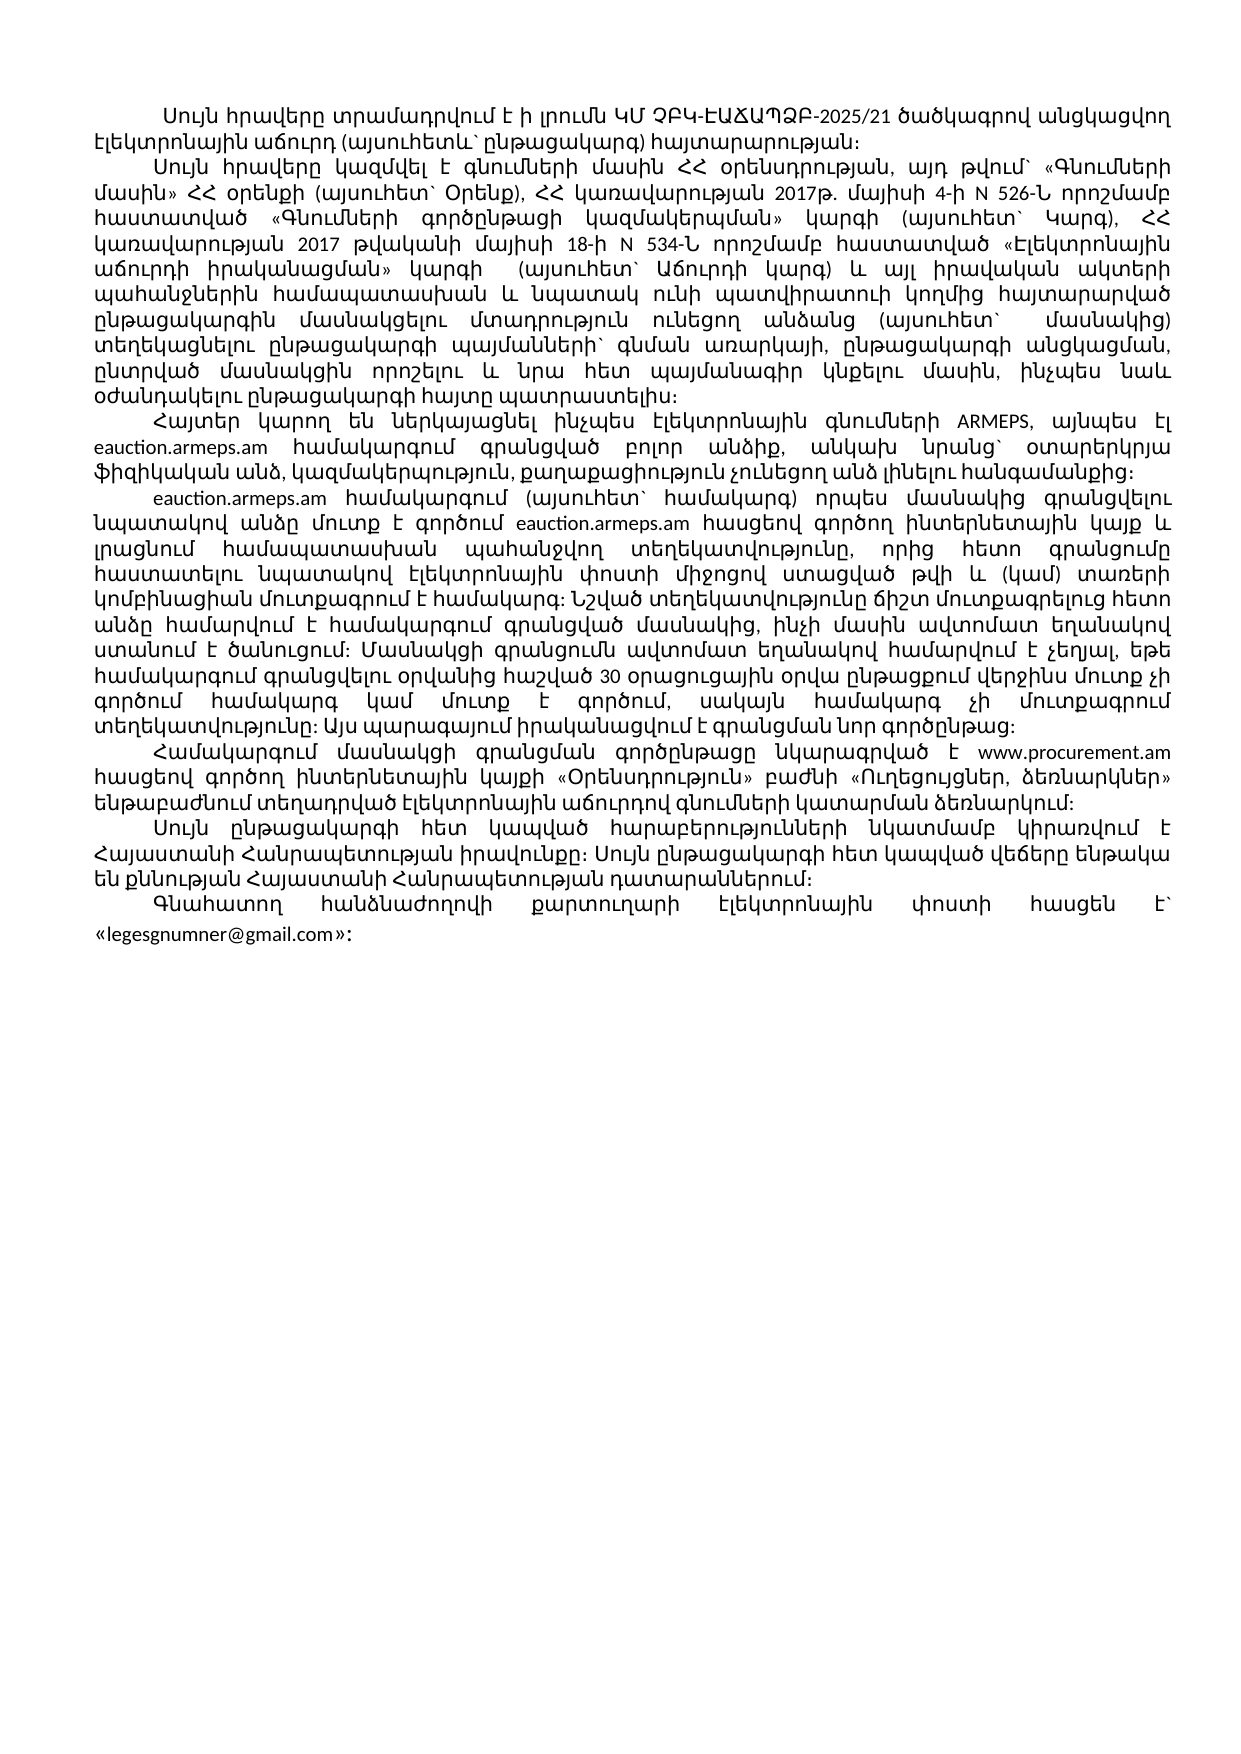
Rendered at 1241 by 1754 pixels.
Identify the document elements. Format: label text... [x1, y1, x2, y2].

text Սույն ընթացակարգի հետ կապված հարաբերությունների նկատմամբ կիրառվում է Հայաստանի Հանրապետության իրավունքը։ Սույն ընթացակարգի հետ կապված վեճերը ենթակա են քննության Հայաստանի Հանրապետության դատարաններում։ [94, 815, 1171, 892]
text Սույն հրավերը տրամադրվում է ի լրումն ԿՄ ՉԲԿ-ԷԱՃԱՊՁԲ-2025/21 ծածկագրով անցկացվող էլեկտրոնային աճուրդ (այսուհետև` ընթացակարգ) հայտարարության։ [94, 104, 1171, 154]
text Գնահատող հանձնաժողովի քարտուղարի էլեկտրոնային փոստի հասցեն է` «legesgnumner@gmail.com»: [94, 892, 1171, 948]
text Համակարգում մասնակցի գրանցման գործընթացը նկարագրված է www.procurement.am հասցեով գործող ինտերնետային կայքի «Օրենսդրություն» բաժնի «Ուղեցույցներ, ձեռնարկներ» ենթաբաժնում տեղադրված էլեկտրոնային աճուրդով գնումների կատարման ձեռնարկում: [94, 739, 1171, 815]
text eauction.armeps.am համակարգում (այսուհետ` համակարգ) որպես մասնակից գրանցվելու նպատակով անձը մուտք է գործում eauction.armeps.am հասցեով գործող ինտերնետային կայք և լրացնում համապատասխան պահանջվող տեղեկատվությունը, որից հետո գրանցումը հաստատելու նպատակով էլեկտրոնային փոստի միջոցով ստացված թվի և (կամ) տառերի կոմբինացիան մուտքագրում է համակարգ: Նշված տեղեկատվությունը ճիշտ մուտքագրելուց հետո անձը համարվում է համակարգում գրանցված մասնակից, ինչի մասին ավտոմատ եղանակով ստանում է ծանուցում: Մասնակցի գրանցումն ավտոմատ եղանակով համարվում է չեղյալ, եթե համակարգում գրանցվելու օրվանից հաշված 30 օրացուցային օրվա ընթացքում վերջինս մուտք չի գործում համակարգ կամ մուտք է գործում, սակայն համակարգ չի մուտքագրում տեղեկատվությունը: Այս պարագայում իրականացվում է գրանցման նոր գործընթաց: [94, 485, 1171, 739]
text Հայտեր կարող են ներկայացնել ինչպես էլեկտրոնային գնումների ARMEPS, այնպես էլ eauction.armeps.am համակարգում գրանցված բոլոր անձիք, անկախ նրանց` օտարերկրյա ֆիզիկական անձ, կազմակերպություն, քաղաքացիություն չունեցող անձ լինելու հանգամանքից։ [94, 409, 1171, 485]
text Սույն հրավերը կազմվել է գնումների մասին ՀՀ օրենսդրության, այդ թվում` «Գնումների մասին» ՀՀ օրենքի (այսուհետ` Օրենք), ՀՀ կառավարության 2017թ. մայիսի 4-ի N 526-Ն որոշմամբ հաստատված «Գնումների գործընթացի կազմակերպման» կարգի (այսուհետ` Կարգ), ՀՀ կառավարության 2017 թվականի մայիսի 18-ի N 534-Ն որոշմամբ հաստատված «Էլեկտրոնային աճուրդի իրականացման» կարգի (այսուհետ` Աճուրդի կարգ) և այլ իրավական ակտերի պահանջներին համապատասխան և նպատակ ունի պատվիրատուի կողմից հայտարարված ընթացակարգին մասնակցելու մտադրություն ունեցող անձանց (այսուհետ` մասնակից) տեղեկացնելու ընթացակարգի պայմանների` գնման առարկայի, ընթացակարգի անցկացման, ընտրված մասնակցին որոշելու և նրա հետ պայմանագիր կնքելու մասին, ինչպես նաև օժանդակելու ընթացակարգի հայտը պատրաստելիս։ [94, 154, 1171, 409]
